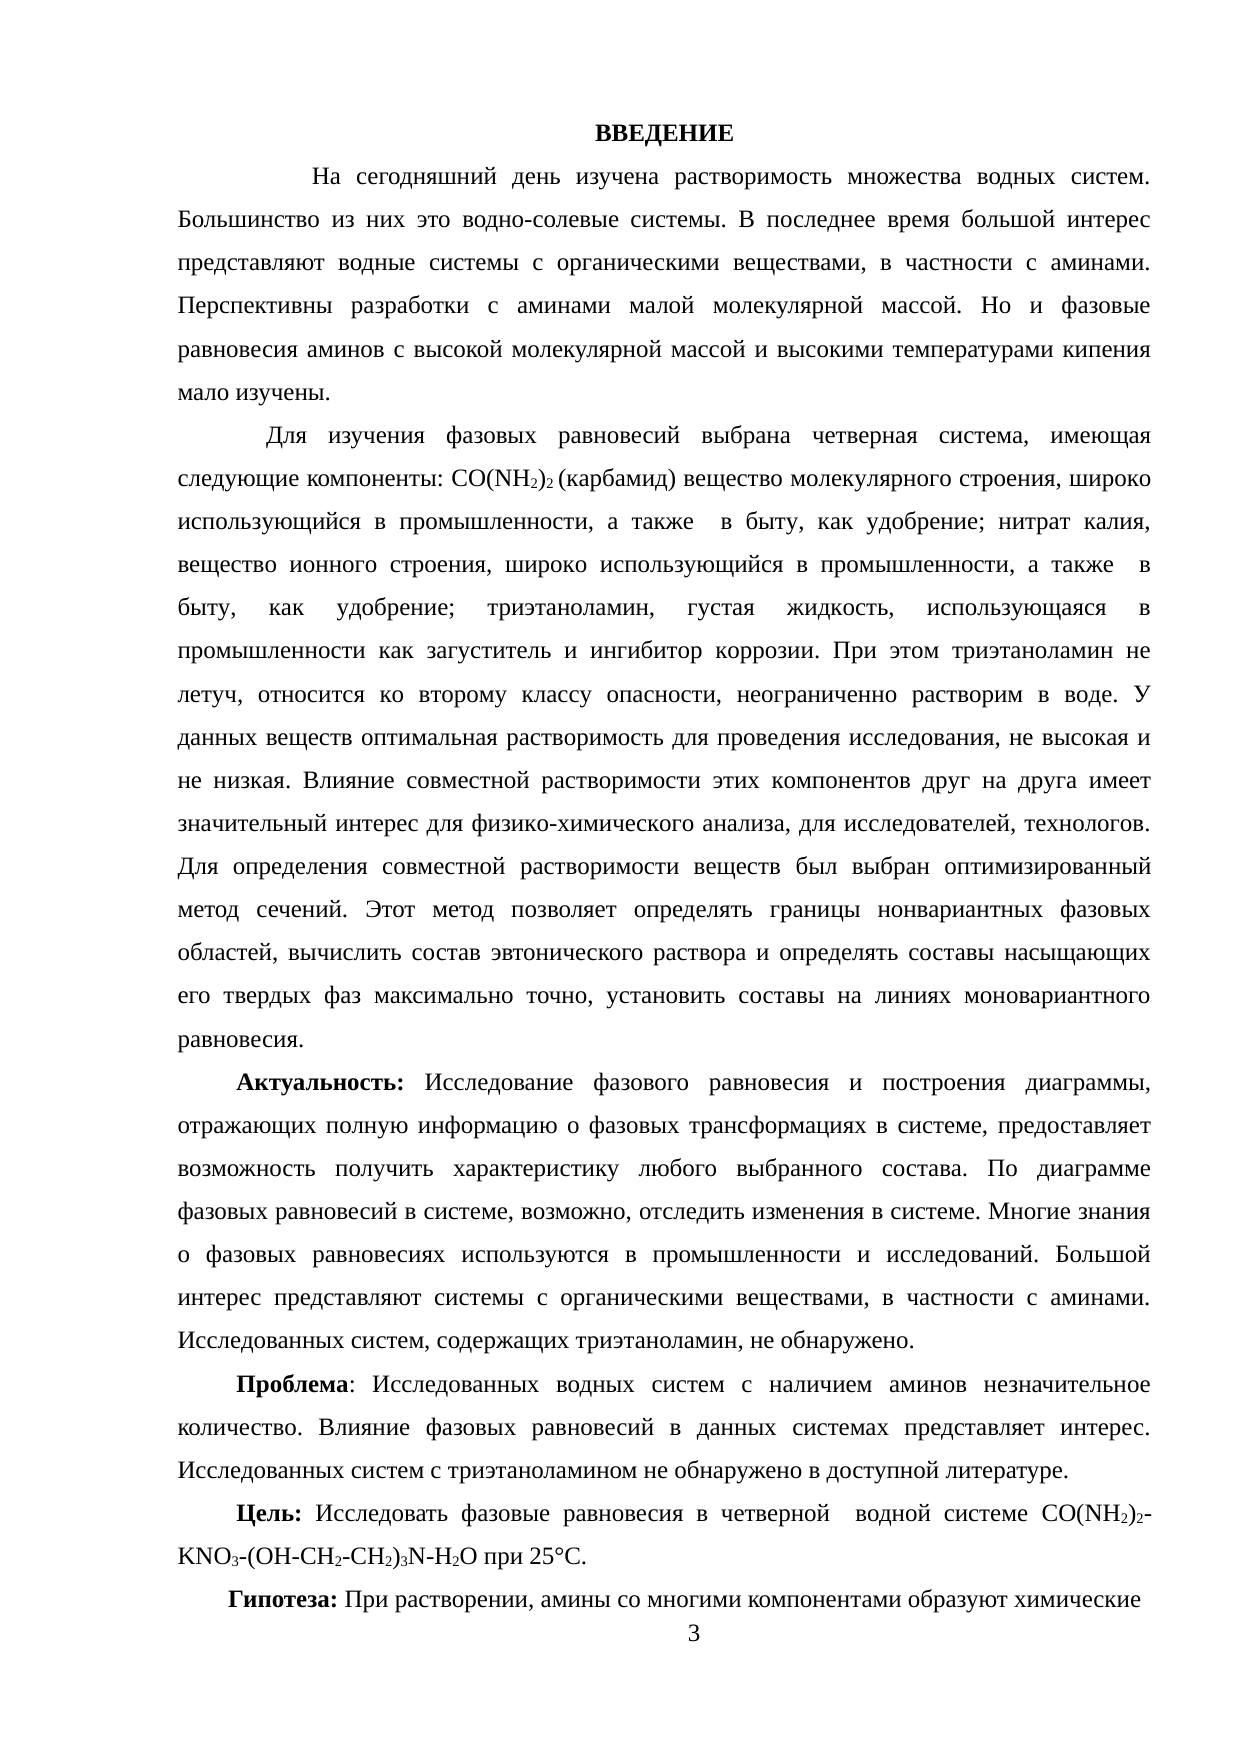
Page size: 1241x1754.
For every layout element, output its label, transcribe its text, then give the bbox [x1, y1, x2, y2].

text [177, 1584, 1152, 1613]
text ВВЕДЕНИЕ [177, 118, 1152, 147]
text Для изучения фазовых равновесий выбрана четверная система, имеющая следующие компоненты: CO(NH2)2 (карбамид) вещество молекулярного строения, широко использующийся в промышленности, а также в быту, как удобрение; нитрат калия, вещество ионного строения, широко использующийся в промышленности, а также в быту, как удобрение; триэтаноламин, густая жидкость, использующаяся в промышленности как загуститель и ингибитор коррозии. При этом триэтаноламин не летуч, относится ко второму классу опасности, неограниченно растворим в воде. У данных веществ оптимальная растворимость для проведения исследования, не высокая и не низкая. Влияние совместной растворимости этих компонентов друг на друга имеет значительный интерес для физико-химического анализа, для исследователей, технологов. Для определения совместной растворимости веществ был выбран оптимизированный метод сечений. Этот метод позволяет определять границы нонвариантных фазовых областей, вычислить состав эвтонического раствора и определять составы насыщающих его твердых фаз максимально точно, установить составы на линиях моновариантного равновесия. [177, 420, 1152, 1052]
text Проблема: Исследованных водных систем с наличием аминов незначительное количество. Влияние фазовых равновесий в данных системах представляет интерес. Исследованных систем с триэтаноламином не обнаружено в доступной литературе. [177, 1369, 1152, 1484]
text Актуальность: Исследование фазового равновесия и построения диаграммы, отражающих полную информацию о фазовых трансформациях в системе, предоставляет возможность получить характеристику любого выбранного состава. По диаграмме фазовых равновесий в системе, возможно, отследить изменения в системе. Многие знания о фазовых равновесиях используются в промышленности и исследований. Большой интерес представляют системы с органическими веществами, в частности с аминами. Исследованных систем, содержащих триэтаноламин, не обнаружено. [177, 1067, 1152, 1354]
text На сегодняшний день изучена растворимость множества водных систем. Большинство из них это водно-солевые системы. В последнее время большой интерес представляют водные системы с органическими веществами, в частности с аминами. Перспективны разработки с аминами малой молекулярной массой. Но и фазовые равновесия аминов с высокой молекулярной массой и высокими температурами кипения мало изучены. [177, 161, 1152, 406]
text Цель: Исследовать фазовые равновесия в четверной водной системе CO(NH2)2-KNO3-(OH-CH2-CH2)3N-H2O при 25°С. [177, 1498, 1152, 1570]
